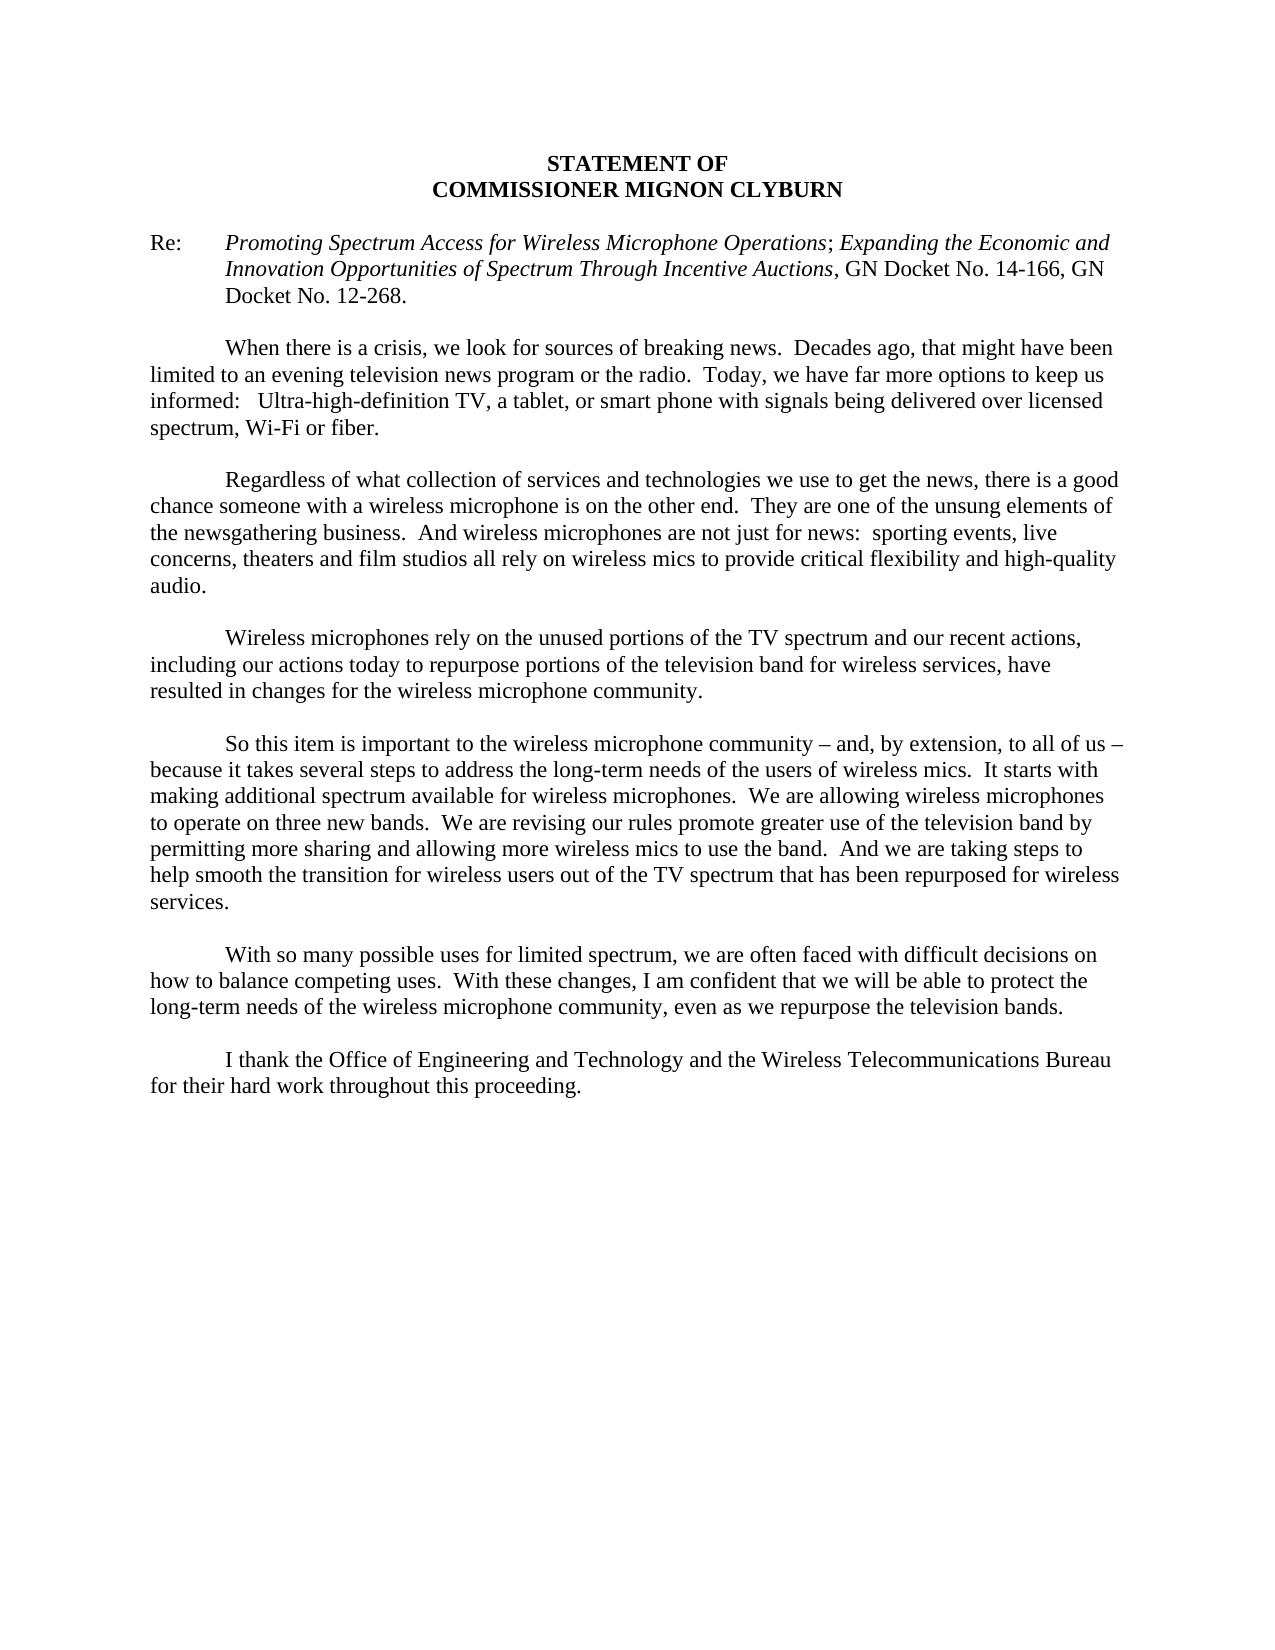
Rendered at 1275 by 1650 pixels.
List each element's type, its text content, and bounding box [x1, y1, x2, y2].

text Wireless microphones rely on the unused portions of the TV spectrum and our recent actions, including our actions today to repurpose portions of the television band for wireless services, have resulted in changes for the wireless microphone community. [150, 624, 1125, 703]
text Re: Promoting Spectrum Access for Wireless Microphone Operations; Expanding the Economic and Innovation Opportunities of Spectrum Through Incentive Auctions, GN Docket No. 14-166, GN Docket No. 12-268. [150, 229, 1125, 308]
text With so many possible uses for limited spectrum, we are often faced with difficult decisions on how to balance competing uses. With these changes, I am confident that we will be able to protect the long-term needs of the wireless microphone community, even as we repurpose the television bands. [150, 941, 1125, 1020]
text STATEMENT OF COMMISSIONER MIGNON CLYBURN [150, 150, 1125, 203]
text When there is a crisis, we look for sources of breaking news. Decades ago, that might have been limited to an evening television news program or the radio. Today, we have far more options to keep us informed: Ultra-high-definition TV, a tablet, or smart phone with signals being delivered over licensed spectrum, Wi-Fi or fiber. [150, 334, 1125, 440]
text So this item is important to the wireless microphone community – and, by extension, to all of us – because it takes several steps to address the long-term needs of the users of wireless mics. It starts with making additional spectrum available for wireless microphones. We are allowing wireless microphones to operate on three new bands. We are revising our rules promote greater use of the television band by permitting more sharing and allowing more wireless mics to use the band. And we are taking steps to help smooth the transition for wireless users out of the TV spectrum that has been repurposed for wireless services. [150, 730, 1125, 914]
text Regardless of what collection of services and technologies we use to get the news, there is a good chance someone with a wireless microphone is on the other end. They are one of the unsung elements of the newsgathering business. And wireless microphones are not just for news: sporting events, live concerns, theaters and film studios all rely on wireless mics to provide critical flexibility and high-quality audio. [150, 466, 1125, 598]
text I thank the Office of Engineering and Technology and the Wireless Telecommunications Bureau for their hard work throughout this proceeding. [150, 1046, 1125, 1099]
